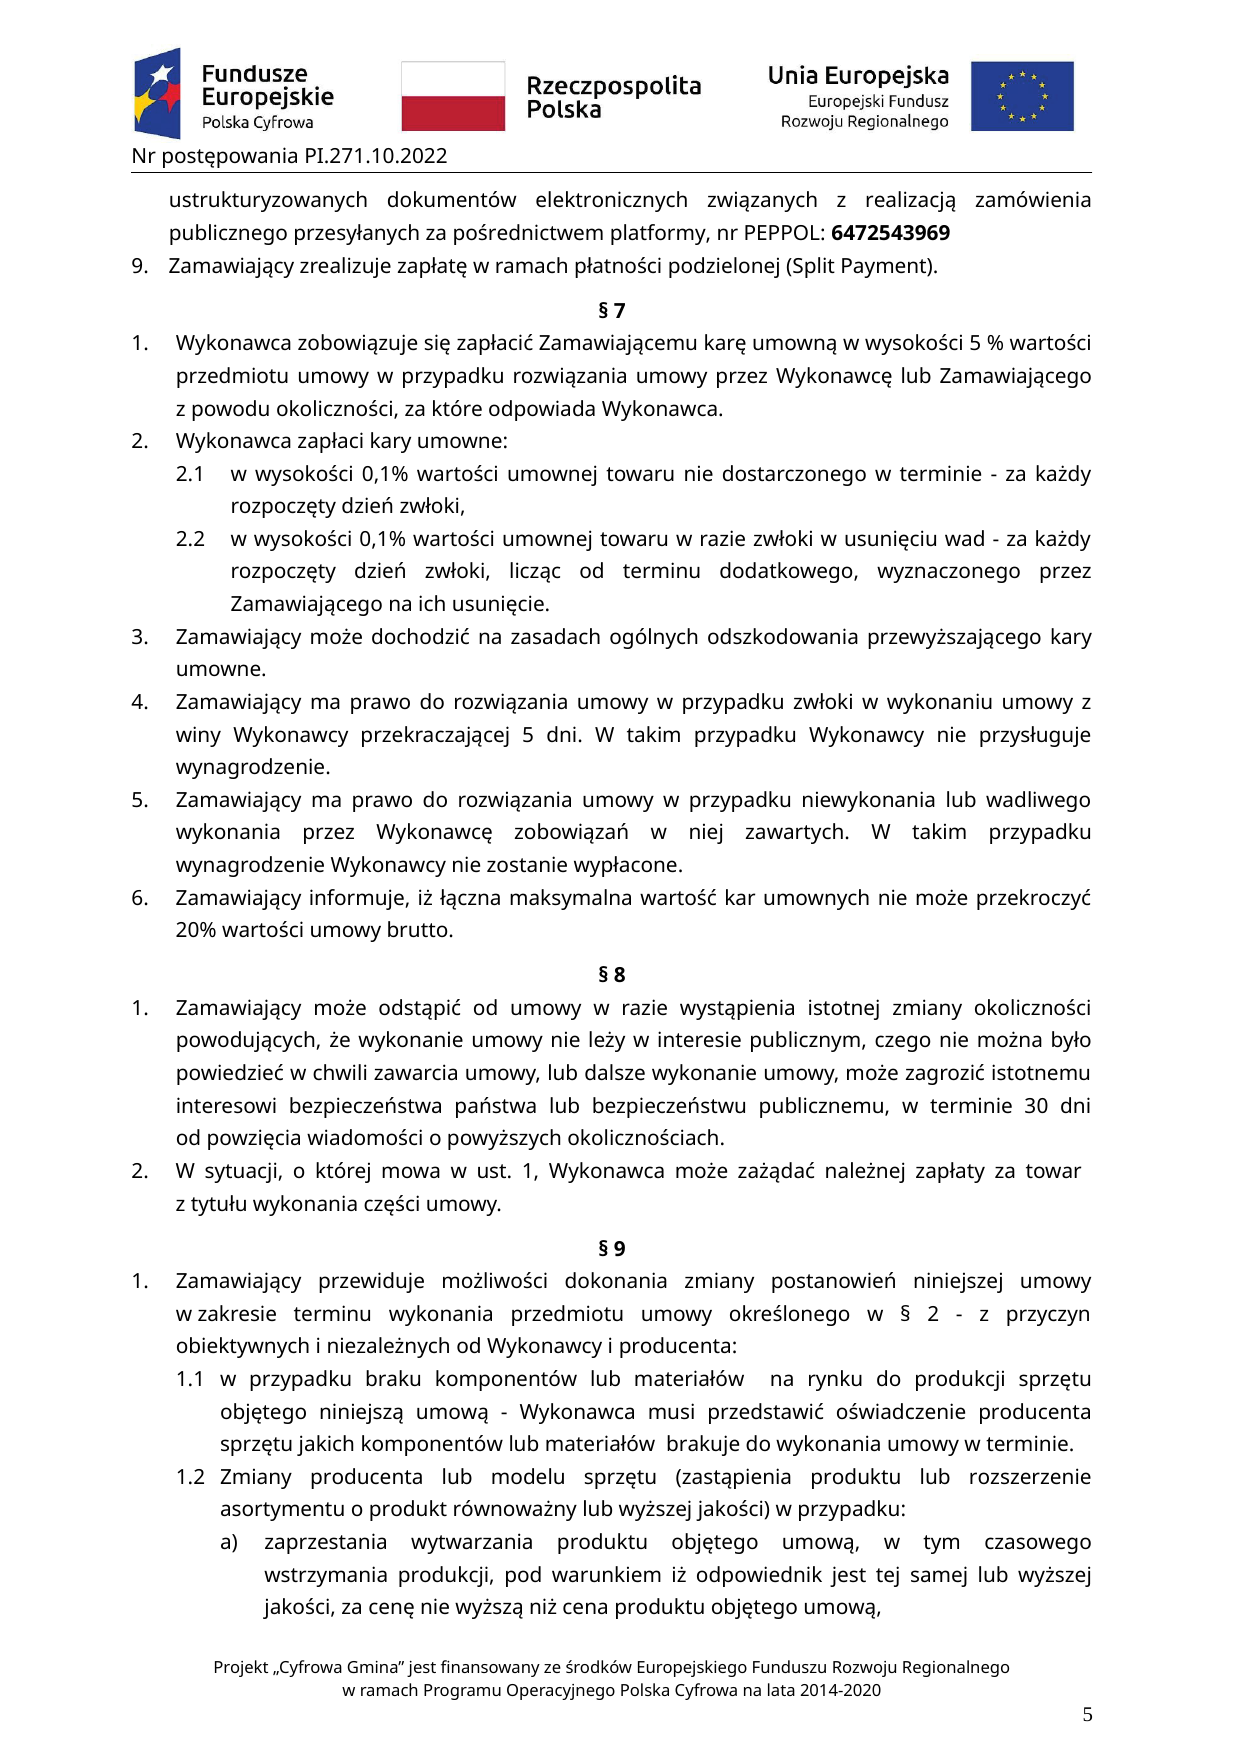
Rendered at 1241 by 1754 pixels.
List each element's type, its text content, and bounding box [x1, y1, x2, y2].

list Zmiany producenta lub modelu sprzętu (zastąpienia produktu lub rozszerzenie asortymentu o produkt równoważny lub wyższej jakości) w przypadku: [176, 1462, 1092, 1523]
list Wykonawca zapłaci kary umowne: [131, 426, 1092, 455]
list W sytuacji, o której mowa w ust. 1, Wykonawca może zażądać należnej zapłaty za towar z tytułu wykonania części umowy. [131, 1156, 1092, 1217]
list w wysokości 0,1% wartości umownej towaru w razie zwłoki w usunięciu wad - za każdy rozpoczęty dzień zwłoki, licząc od terminu dodatkowego, wyznaczonego przez Zamawiającego na ich usunięcie. [176, 524, 1092, 618]
text § 9 [131, 1234, 1092, 1262]
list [131, 186, 1092, 247]
list Zamawiający zrealizuje zapłatę w ramach płatności podzielonej (Split Payment). [131, 251, 1092, 279]
text § 8 [131, 960, 1092, 989]
list Zamawiający przewiduje możliwości dokonania zmiany postanowień niniejszej umowy w zakresie terminu wykonania przedmiotu umowy określonego w § 2 - z przyczyn obiektywnych i niezależnych od Wykonawcy i producenta: [131, 1266, 1092, 1360]
list zaprzestania wytwarzania produktu objętego umową, w tym czasowego wstrzymania produkcji, pod warunkiem iż odpowiednik jest tej samej lub wyższej jakości, za cenę nie wyższą niż cena produktu objętego umową, [220, 1527, 1092, 1621]
text § 7 [131, 296, 1092, 324]
list Zamawiający informuje, iż łączna maksymalna wartość kar umownych nie może przekroczyć 20% wartości umowy brutto. [131, 883, 1092, 944]
list Zamawiający ma prawo do rozwiązania umowy w przypadku niewykonania lub wadliwego wykonania przez Wykonawcę zobowiązań w niej zawartych. W takim przypadku wynagrodzenie Wykonawcy nie zostanie wypłacone. [131, 785, 1092, 878]
list Zamawiający może dochodzić na zasadach ogólnych odszkodowania przewyższającego kary umowne. [131, 622, 1092, 683]
list Zamawiający ma prawo do rozwiązania umowy w przypadku zwłoki w wykonaniu umowy z winy Wykonawcy przekraczającej 5 dni. W takim przypadku Wykonawcy nie przysługuje wynagrodzenie. [131, 687, 1092, 781]
list w wysokości 0,1% wartości umownej towaru nie dostarczonego w terminie - za każdy rozpoczęty dzień zwłoki, [176, 459, 1092, 520]
list Wykonawca zobowiązuje się zapłacić Zamawiającemu karę umowną w wysokości 5 % wartości przedmiotu umowy w przypadku rozwiązania umowy przez Wykonawcę lub Zamawiającego z powodu okoliczności, za które odpowiada Wykonawca. [131, 328, 1092, 422]
list Zamawiający może odstąpić od umowy w razie wystąpienia istotnej zmiany okoliczności powodujących, że wykonanie umowy nie leży w interesie publicznym, czego nie można było powiedzieć w chwili zawarcia umowy, lub dalsze wykonanie umowy, może zagrozić istotnemu interesowi bezpieczeństwa państwa lub bezpieczeństwu publicznemu, w terminie 30 dni od powzięcia wiadomości o powyższych okolicznościach. [131, 993, 1092, 1152]
list w przypadku braku komponentów lub materiałów na rynku do produkcji sprzętu objętego niniejszą umową - Wykonawca musi przedstawić oświadczenie producenta sprzętu jakich komponentów lub materiałów brakuje do wykonania umowy w terminie. [176, 1364, 1092, 1458]
